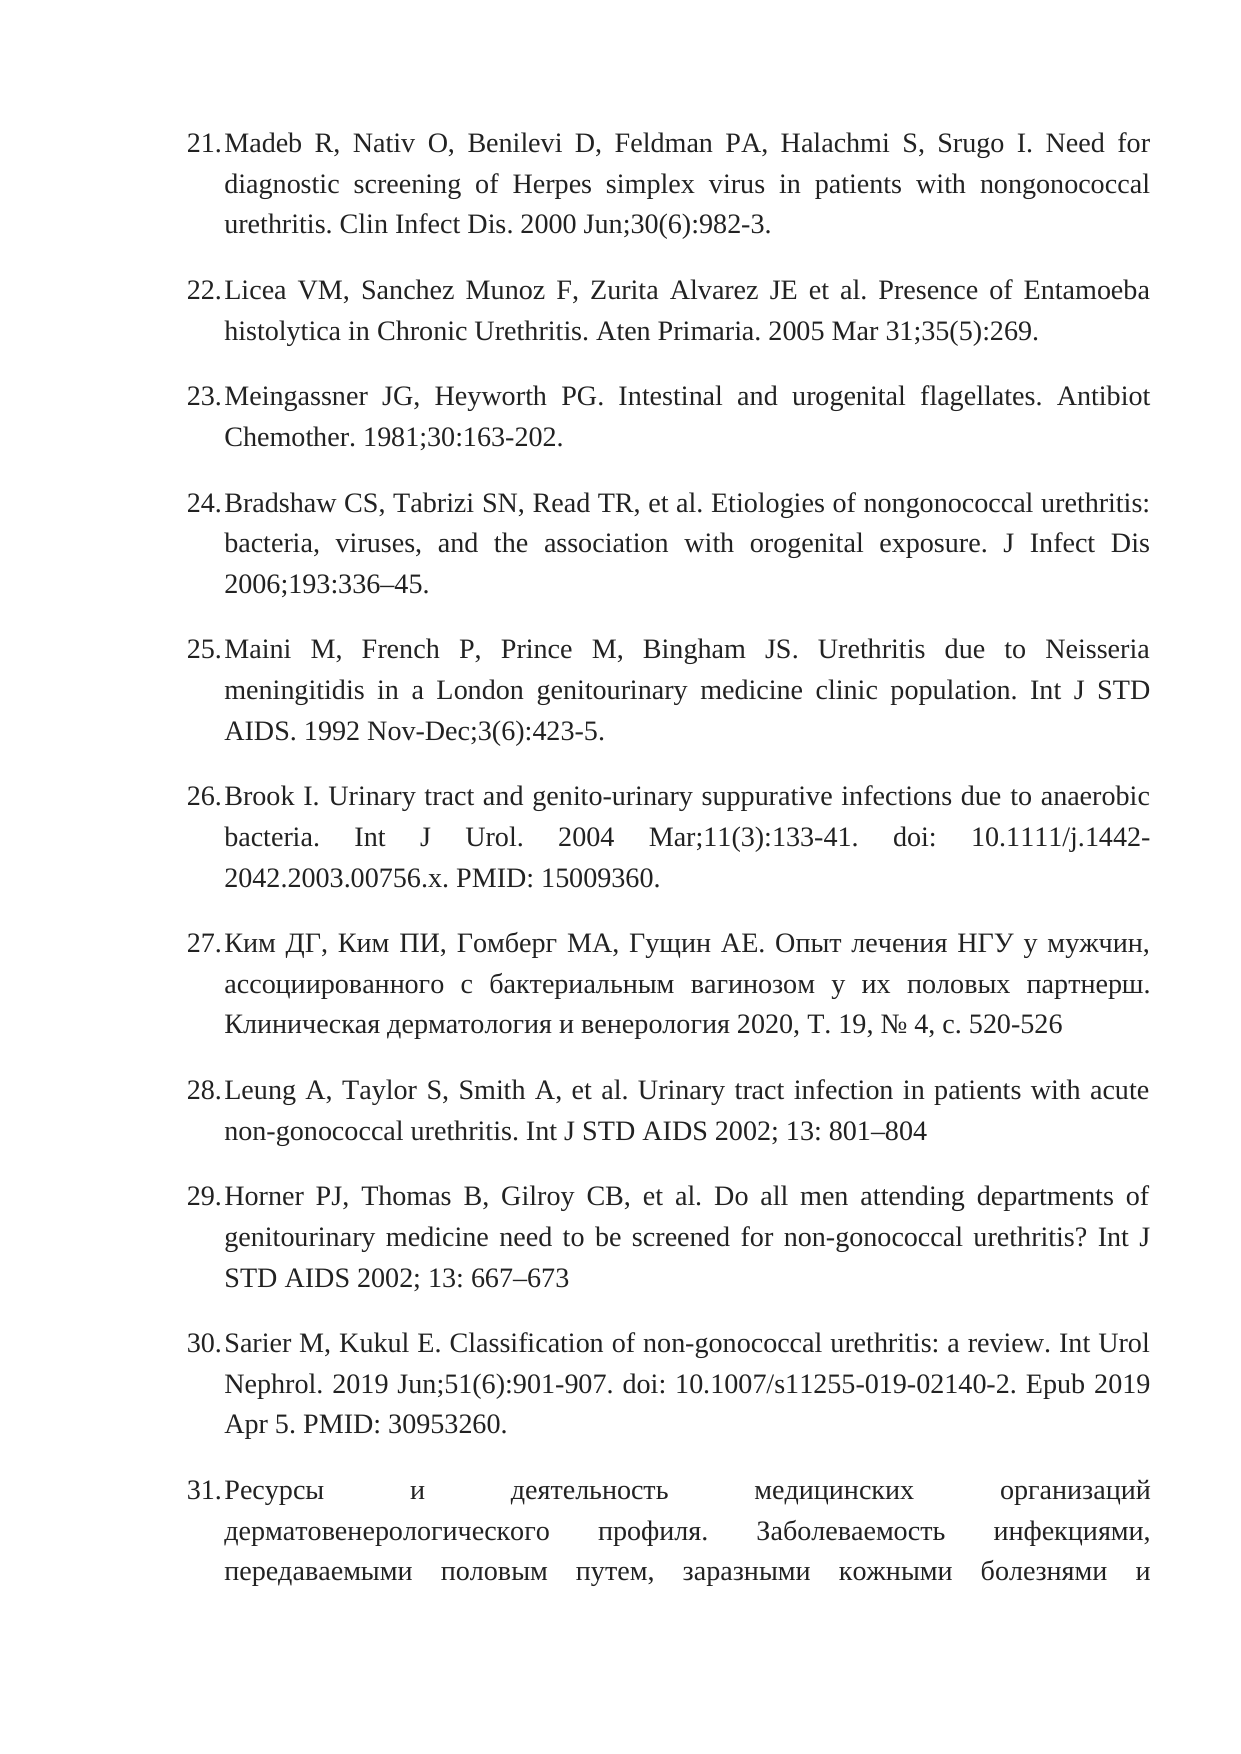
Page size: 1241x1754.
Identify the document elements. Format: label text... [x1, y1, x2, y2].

list Sarier M, Kukul E. Classification of non-gonococcal urethritis: a review. Int Urol Nephrol. 2019 Jun;51(6):901-907. doi: 10.1007/s11255-019-02140-2. Epub 2019 Apr 5. PMID: 30953260. [187, 1318, 1152, 1440]
list Brook I. Urinary tract and genito-urinary suppurative infections due to anaerobic bacteria. Int J Urol. 2004 Mar;11(3):133-41. doi: 10.1111/j.1442-2042.2003.00756.x. PMID: 15009360. [187, 771, 1152, 893]
list Meingassner JG, Heyworth PG. Intestinal and urogenital flagellates. Antibiot Chemother. 1981;30:163-202. [187, 371, 1152, 452]
list Leung A, Taylor S, Smith A, et al. Urinary tract infection in patients with acute non-gonococcal urethritis. Int J STD AIDS 2002; 13: 801–804 [187, 1065, 1152, 1146]
list Licea VM, Sanchez Munoz F, Zurita Alvarez JE et al. Presence of Entamoeba histolytica in Chronic Urethritis. Aten Primaria. 2005 Mar 31;35(5):269. [187, 265, 1152, 346]
list Madeb R, Nativ O, Benilevi D, Feldman PA, Halachmi S, Srugo I. Need for diagnostic screening of Herpes simplex virus in patients with nongonococcal urethritis. Clin Infect Dis. 2000 Jun;30(6):982-3. [187, 118, 1152, 240]
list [187, 1465, 1152, 1587]
list Horner PJ, Thomas B, Gilroy CB, et al. Do all men attending departments of genitourinary medicine need to be screened for non-gonococcal urethritis? Int J STD AIDS 2002; 13: 667–673 [187, 1171, 1152, 1293]
list Ким ДГ, Ким ПИ, Гомберг МА, Гущин АЕ. Опыт лечения НГУ у мужчин, ассоциированного с бактериальным вагинозом у их половых партнерш. Клиническая дерматология и венерология 2020, Т. 19, № 4, с. 520-526 [187, 918, 1152, 1040]
list Bradshaw CS, Tabrizi SN, Read TR, et al. Etiologies of nongonococcal urethritis: bacteria, viruses, and the association with orogenital exposure. J Infect Dis 2006;193:336–45. [187, 477, 1152, 599]
list Maini M, French P, Prince M, Bingham JS. Urethritis due to Neisseria meningitidis in a London genitourinary medicine clinic population. Int J STD AIDS. 1992 Nov-Dec;3(6):423-5. [187, 624, 1152, 746]
